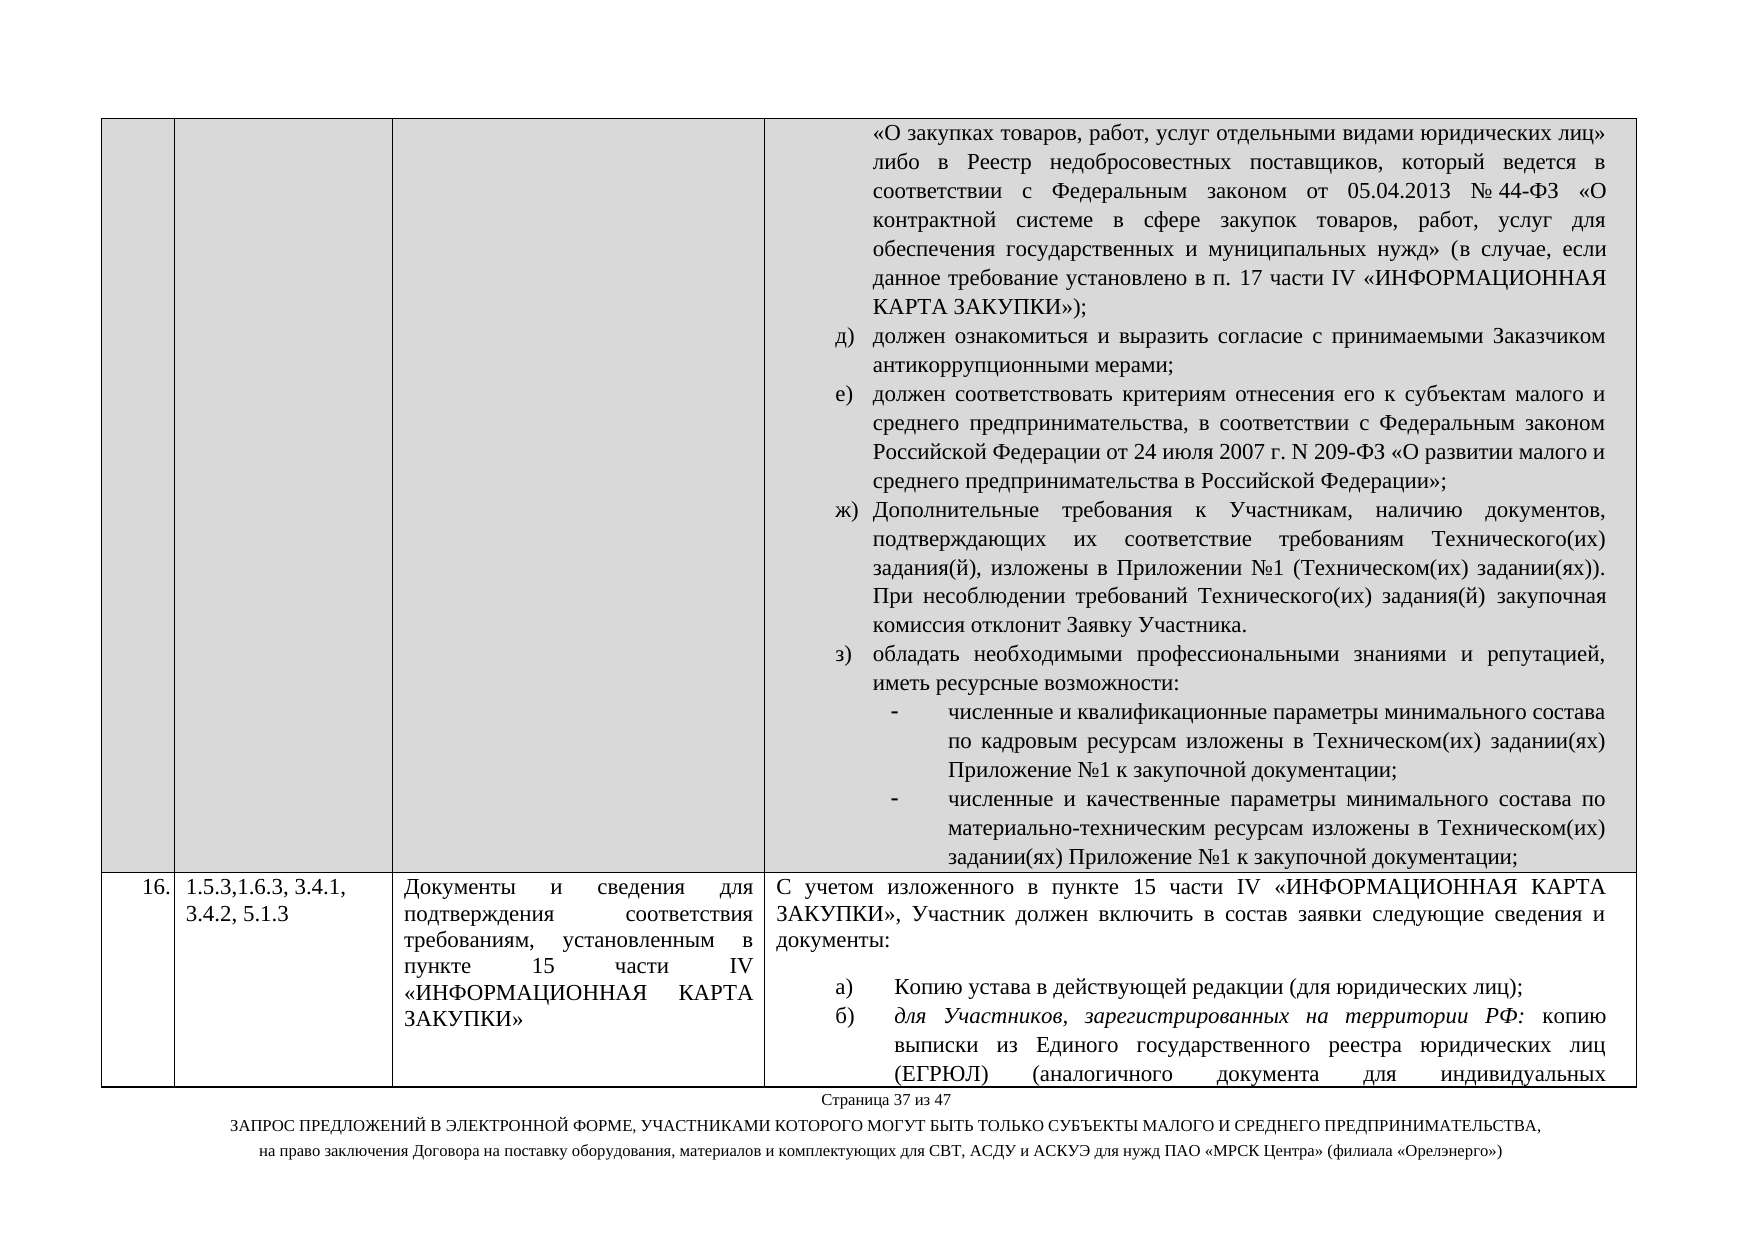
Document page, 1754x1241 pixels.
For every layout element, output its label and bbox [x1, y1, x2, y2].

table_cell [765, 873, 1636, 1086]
table_cell [175, 873, 392, 1086]
table_cell [393, 119, 764, 872]
table_cell [393, 873, 764, 1086]
table_cell [102, 873, 174, 1086]
table_cell [102, 119, 174, 872]
table_cell [175, 119, 392, 872]
table_cell [765, 119, 1636, 872]
